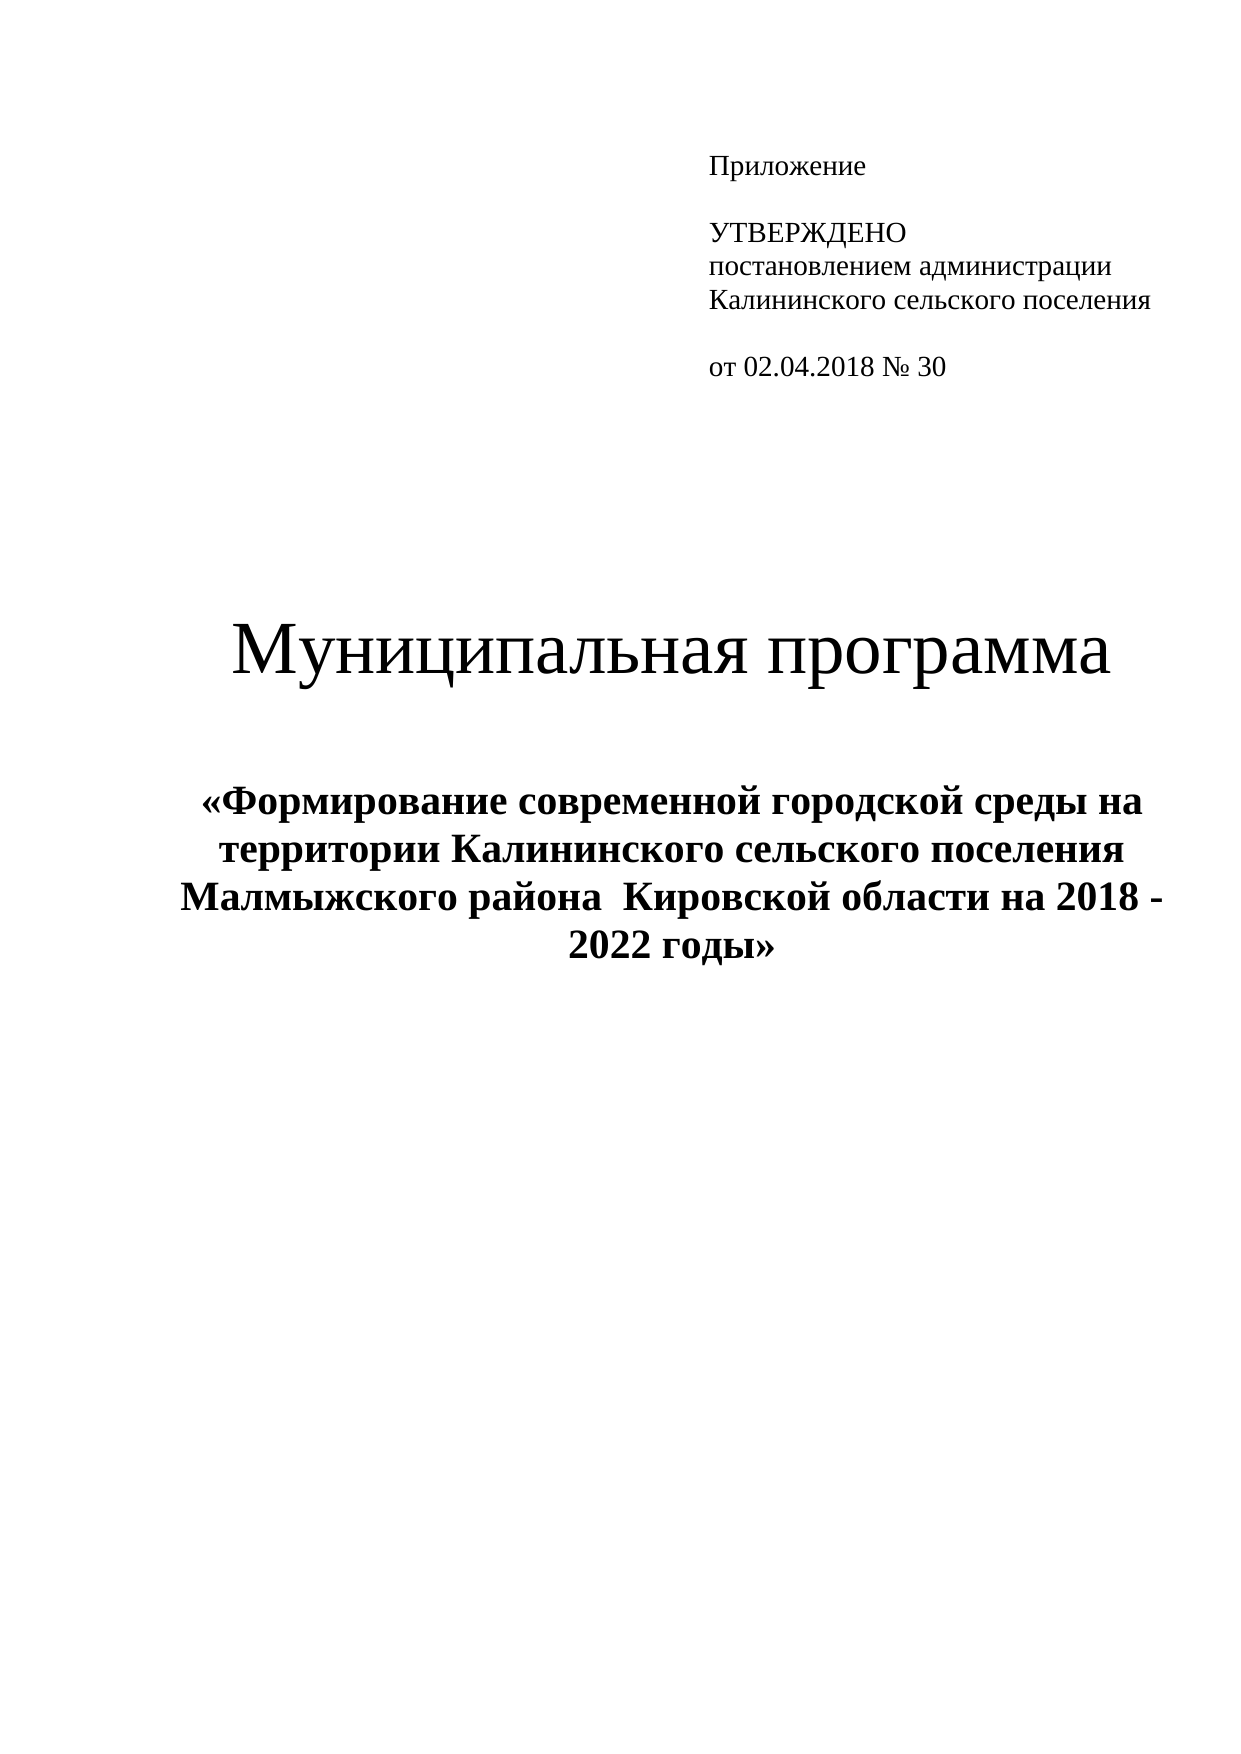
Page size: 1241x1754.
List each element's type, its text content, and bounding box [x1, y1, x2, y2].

text от 02.04.2018 № 30 [709, 349, 1181, 382]
text УТВЕРЖДЕНО [709, 215, 1181, 248]
text Приложение [709, 148, 1181, 181]
text Муниципальная программа [162, 603, 1181, 689]
text Калининского сельского поселения [709, 282, 1181, 315]
text «Формирование современной городской среды на территории Калининского сельского поселения Малмыжского района Кировской области на 2018 - 2022 годы» [162, 775, 1181, 967]
text постановлением администрации [709, 248, 1181, 282]
